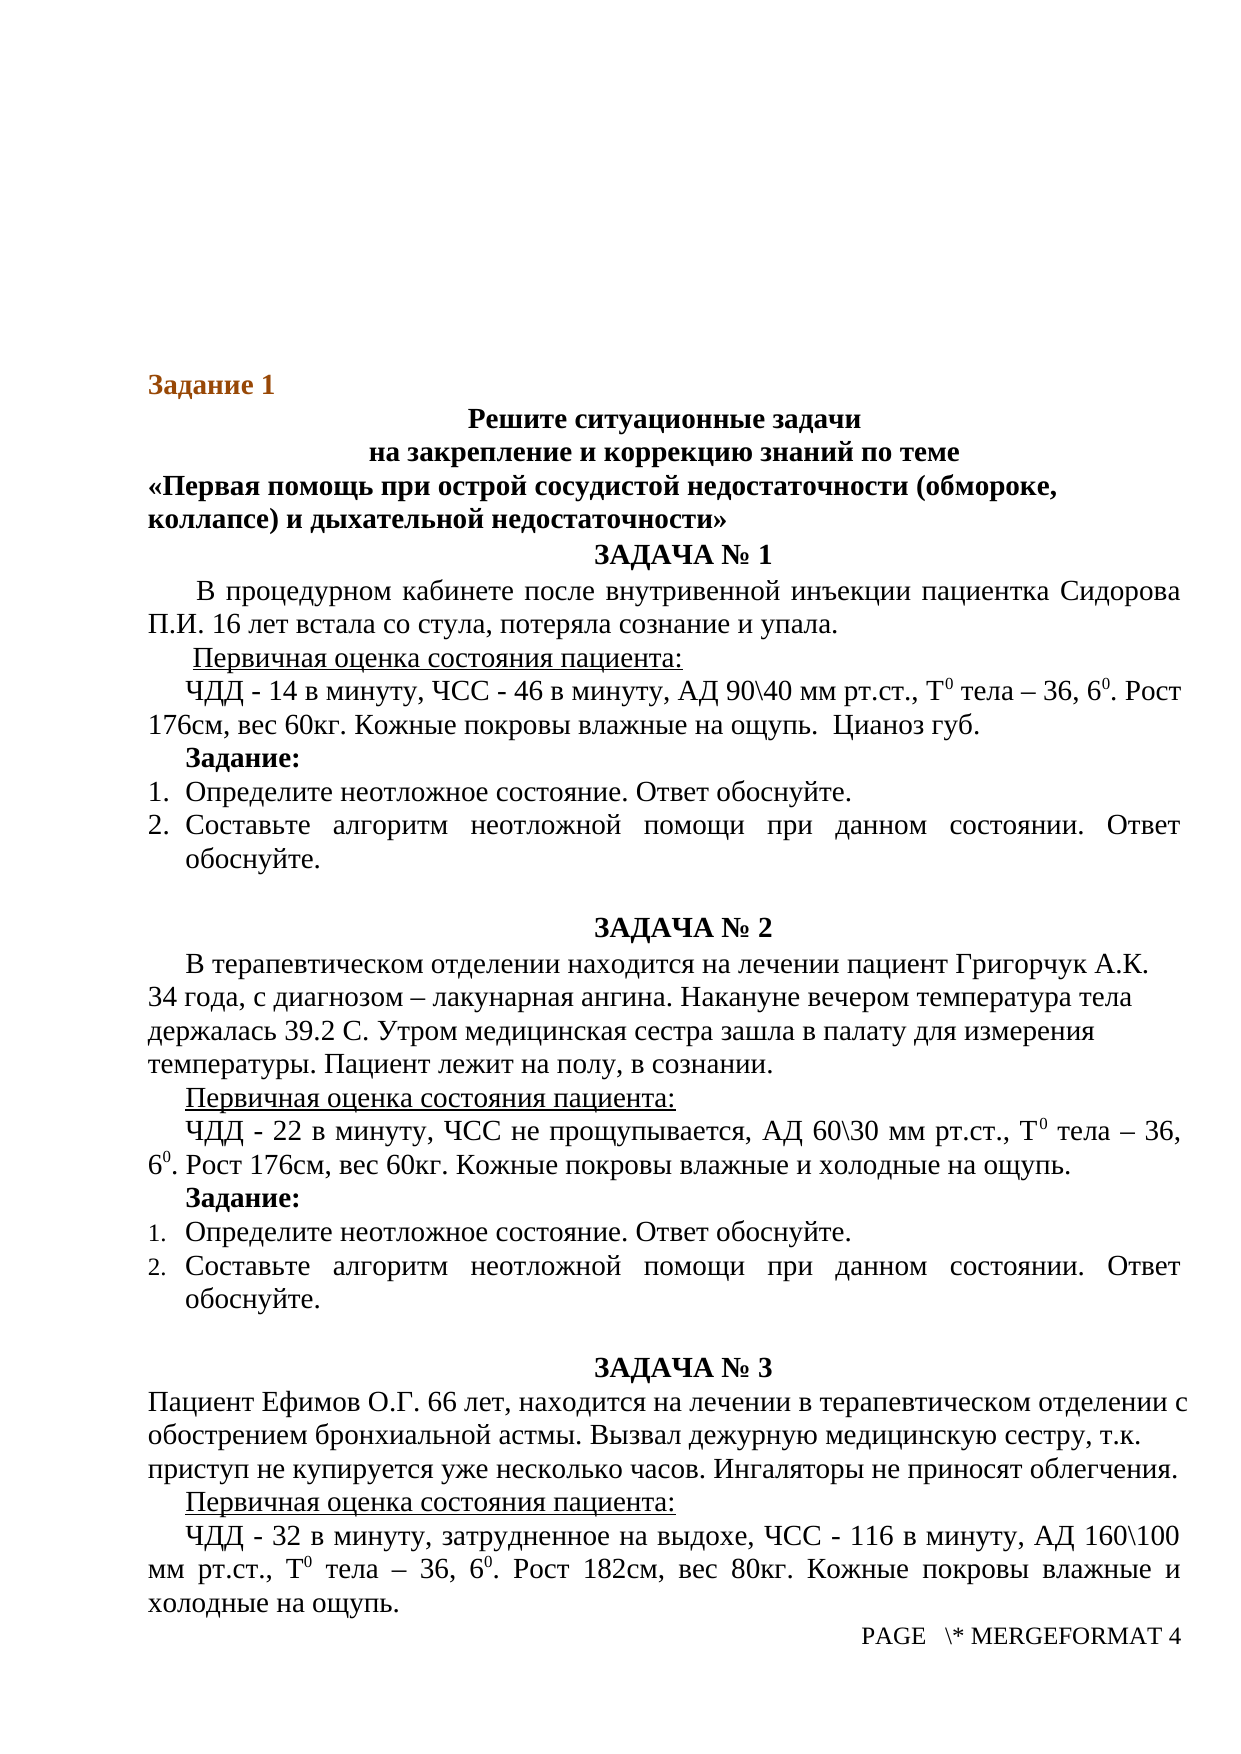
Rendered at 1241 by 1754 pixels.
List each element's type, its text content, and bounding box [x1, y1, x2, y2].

text Задание: [148, 1181, 1181, 1214]
text Задание: [148, 740, 1181, 774]
text В терапевтическом отделении находится на лечении пациент Григорчук А.К. 34 года, с диагнозом – лакунарная ангина. Накануне вечером температура тела держалась 39.2 С. Утром медицинская сестра зашла в палату для измерения температуры. Пациент лежит на полу, в сознании. [148, 946, 1181, 1080]
text «Первая помощь при острой сосудистой недостаточности (обмороке, коллапсе) и дыхательной недостаточности» [148, 468, 1181, 535]
text Задание 1 [148, 367, 1181, 401]
text Пациент Ефимов О.Г. 66 лет, находится на лечении в терапевтическом отделении с обострением бронхиальной астмы. Вызвал дежурную медицинскую сестру, т.к. приступ не купируется уже несколько часов. Ингаляторы не приносят облегчения. [148, 1384, 1240, 1484]
text Решите ситуационные задачи [148, 401, 1181, 434]
text ЧДД - 32 в минуту, затрудненное на выдохе, ЧСС - 116 в минуту, АД 160\100 мм рт.ст., Т0 тела – 36, 60. Рост 182см, вес 80кг. Кожные покровы влажные и холодные на ощупь. [148, 1518, 1181, 1619]
list Определите неотложное состояние. Ответ обоснуйте. [148, 1214, 1181, 1248]
text ЧДД - 14 в минуту, ЧСС - 46 в минуту, АД 90\40 мм рт.ст., Т0 тела – 36, 60. Рост 176см, вес 60кг. Кожные покровы влажные на ощупь. Цианоз губ. [148, 673, 1181, 740]
text ЗАДАЧА № 2 [148, 910, 1181, 944]
text Первичная оценка состояния пациента: [148, 1080, 1181, 1113]
text Первичная оценка состояния пациента: [148, 640, 1181, 673]
text В процедурном кабинете после внутривенной инъекции пациентка Сидорова П.И. 16 лет встала со стула, потеряла сознание и упала. [148, 573, 1181, 640]
text ЧДД - 22 в минуту, ЧСС не прощупывается, АД 60\30 мм рт.ст., Т0 тела – 36, 60. Рост 176см, вес 60кг. Кожные покровы влажные и холодные на ощупь. [148, 1113, 1181, 1181]
text ЗАДАЧА № 1 [148, 537, 1181, 571]
list Определите неотложное состояние. Ответ обоснуйте. [148, 774, 1181, 807]
text ЗАДАЧА № 3 [148, 1350, 1181, 1384]
text Первичная оценка состояния пациента: [148, 1484, 1181, 1518]
text на закрепление и коррекцию знаний по теме [148, 434, 1181, 468]
list Составьте алгоритм неотложной помощи при данном состоянии. Ответ обоснуйте. [148, 807, 1181, 874]
list Составьте алгоритм неотложной помощи при данном состоянии. Ответ обоснуйте. [148, 1248, 1181, 1315]
